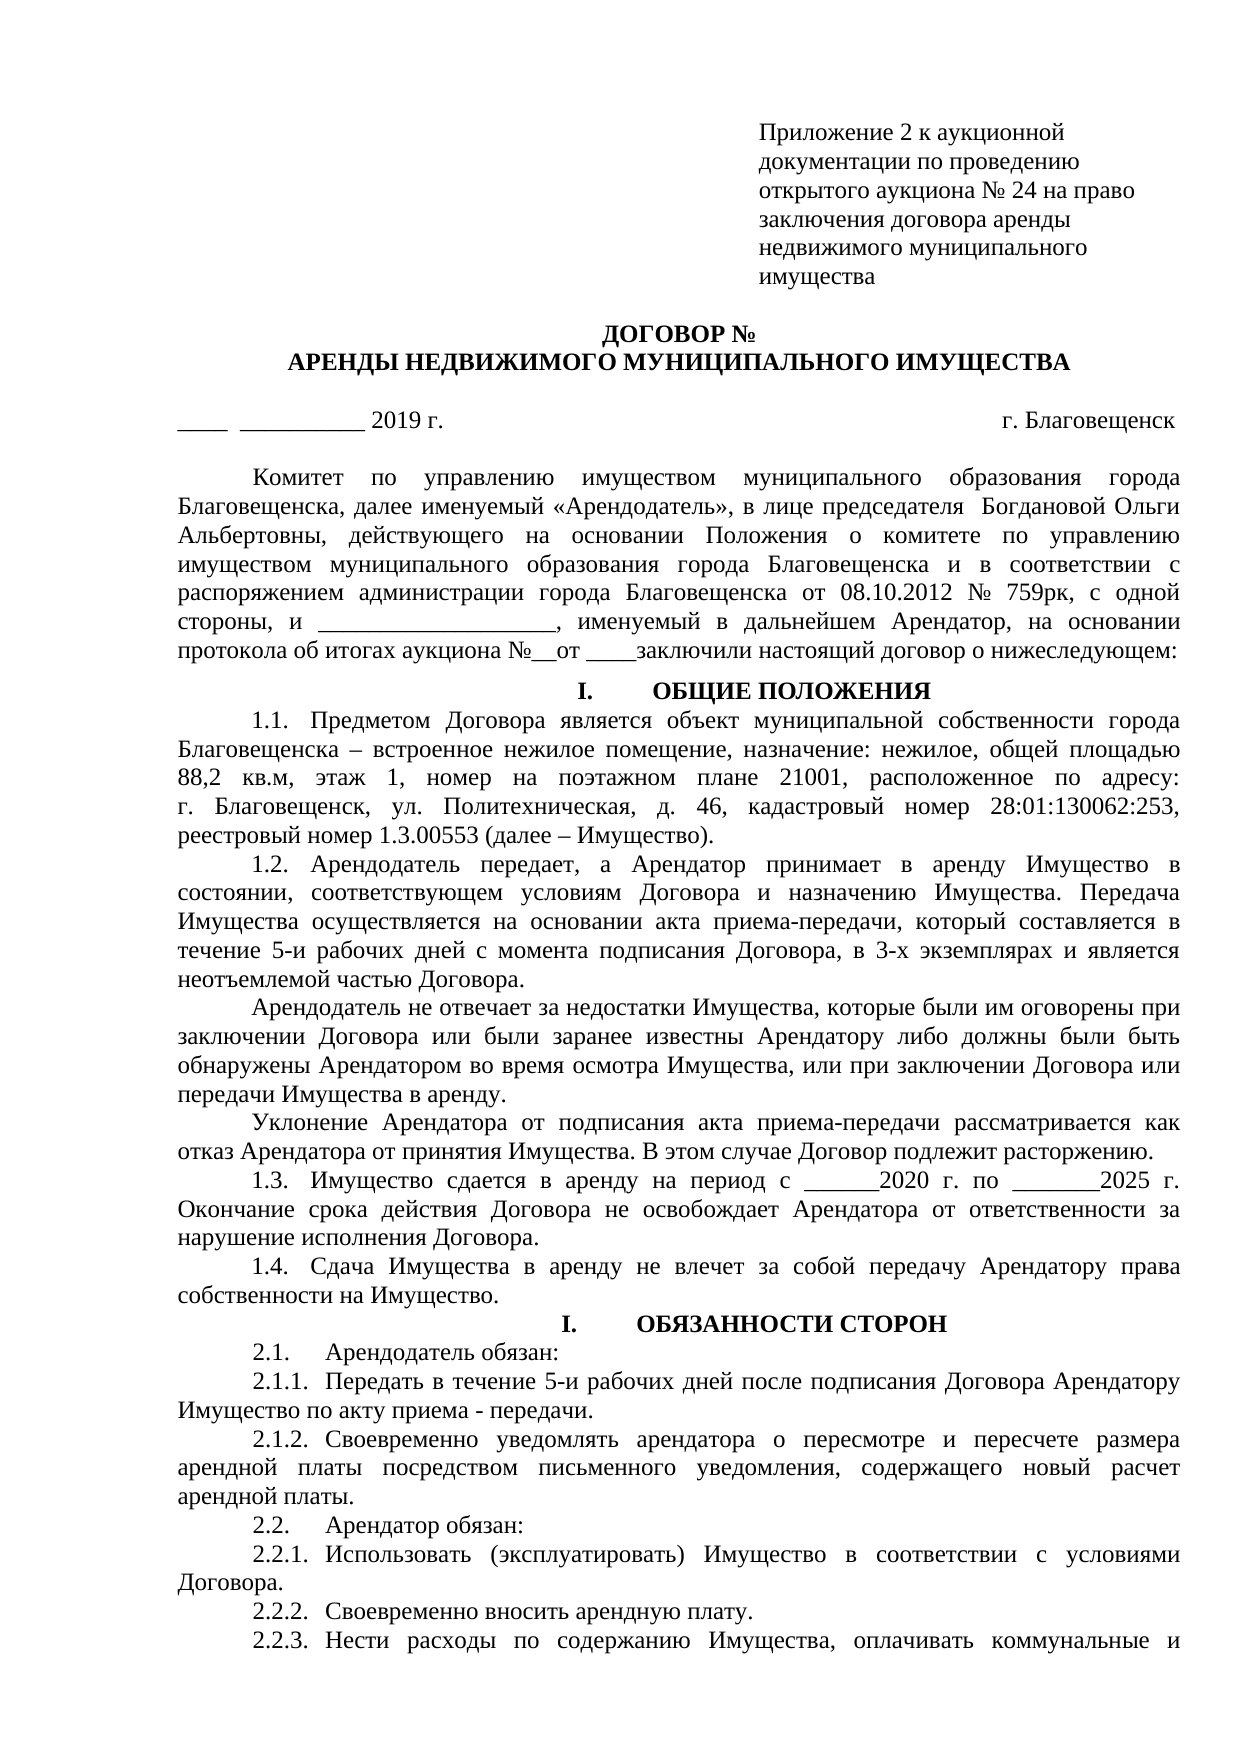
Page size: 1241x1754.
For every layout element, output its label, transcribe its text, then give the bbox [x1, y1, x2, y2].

text 1.2. Арендодатель передает, а Арендатор принимает в аренду Имущество в состоянии, соответствующем условиям Договора и назначению Имущества. Передача Имущества осуществляется на основании акта приема-передачи, который составляется в течение 5-и рабочих дней с момента подписания Договора, в 3-х экземплярах и является неотъемлемой частью Договора. [177, 849, 1181, 992]
text 2.2.1. Использовать (эксплуатировать) Имущество в соответствии с условиями Договора. [177, 1539, 1181, 1596]
text 2.1.2. Своевременно уведомлять арендатора о пересмотре и пересчете размера арендной платы посредством письменного уведомления, содержащего новый расчет арендной платы. [177, 1424, 1181, 1510]
text 2.2.2. Своевременно вносить арендную плату. [177, 1596, 1181, 1625]
text 1.1. Предметом Договора является объект муниципальной собственности города Благовещенска – встроенное нежилое помещение, назначение: нежилое, общей площадью 88,2 кв.м, этаж 1, номер на поэтажном плане 21001, расположенное по адресу: г. Благовещенск, ул. Политехническая, д. 46, кадастровый номер 28:01:130062:253, реестровый номер 1.3.00553 (далее – Имущество). [177, 705, 1181, 849]
text 2.1. Арендодатель обязан: [177, 1337, 1181, 1366]
title ДОГОВОР № [177, 319, 1181, 347]
text 1.4. Сдача Имущества в аренду не влечет за собой передачу Арендатору права собственности на Имущество. [177, 1251, 1181, 1309]
text 2.1.1. Передать в течение 5-и рабочих дней после подписания Договора Арендатору Имущество по акту приема - передачи. [177, 1366, 1181, 1424]
text Приложение 2 к аукционной документации по проведению открытого аукциона № 24 на право заключения договора аренды недвижимого муниципального имущества [758, 117, 1181, 290]
text Арендодатель не отвечает за недостатки Имущества, которые были им оговорены при заключении Договора или были заранее известны Арендатору либо должны были быть обнаружены Арендатором во время осмотра Имущества, или при заключении Договора или передачи Имущества в аренду. [177, 992, 1181, 1107]
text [177, 1625, 1181, 1654]
title АРЕНДЫ НЕДВИЖИМОГО МУНИЦИПАЛЬНОГО ИМУЩЕСТВА [177, 347, 1181, 376]
text ____ __________ 2019 г. г. Благовещенск [177, 405, 1181, 434]
text Комитет по управлению имуществом муниципального образования города Благовещенска, далее именуемый «Арендодатель», в лице председателя Богдановой Ольги Альбертовны, действующего на основании Положения о комитете по управлению имуществом муниципального образования города Благовещенска и в соответствии с распоряжением администрации города Благовещенска от 08.10.2012 № 759рк, с одной стороны, и ___________________, именуемый в дальнейшем Арендатор, на основании протокола об итогах аукциона №__от ____заключили настоящий договор о нижеследующем: [177, 462, 1181, 664]
subtitle ОБЩИЕ ПОЛОЖЕНИЯ [327, 676, 1181, 705]
subtitle ОБЯЗАННОСТИ СТОРОН [327, 1309, 1181, 1337]
text 2.2. Арендатор обязан: [177, 1510, 1181, 1539]
text Уклонение Арендатора от подписания акта приема-передачи рассматривается как отказ Арендатора от принятия Имущества. В этом случае Договор подлежит расторжению. [177, 1107, 1181, 1165]
text 1.3. Имущество сдается в аренду на период с ______2020 г. по _______2025 г. Окончание срока действия Договора не освобождает Арендатора от ответственности за нарушение исполнения Договора. [177, 1165, 1181, 1251]
